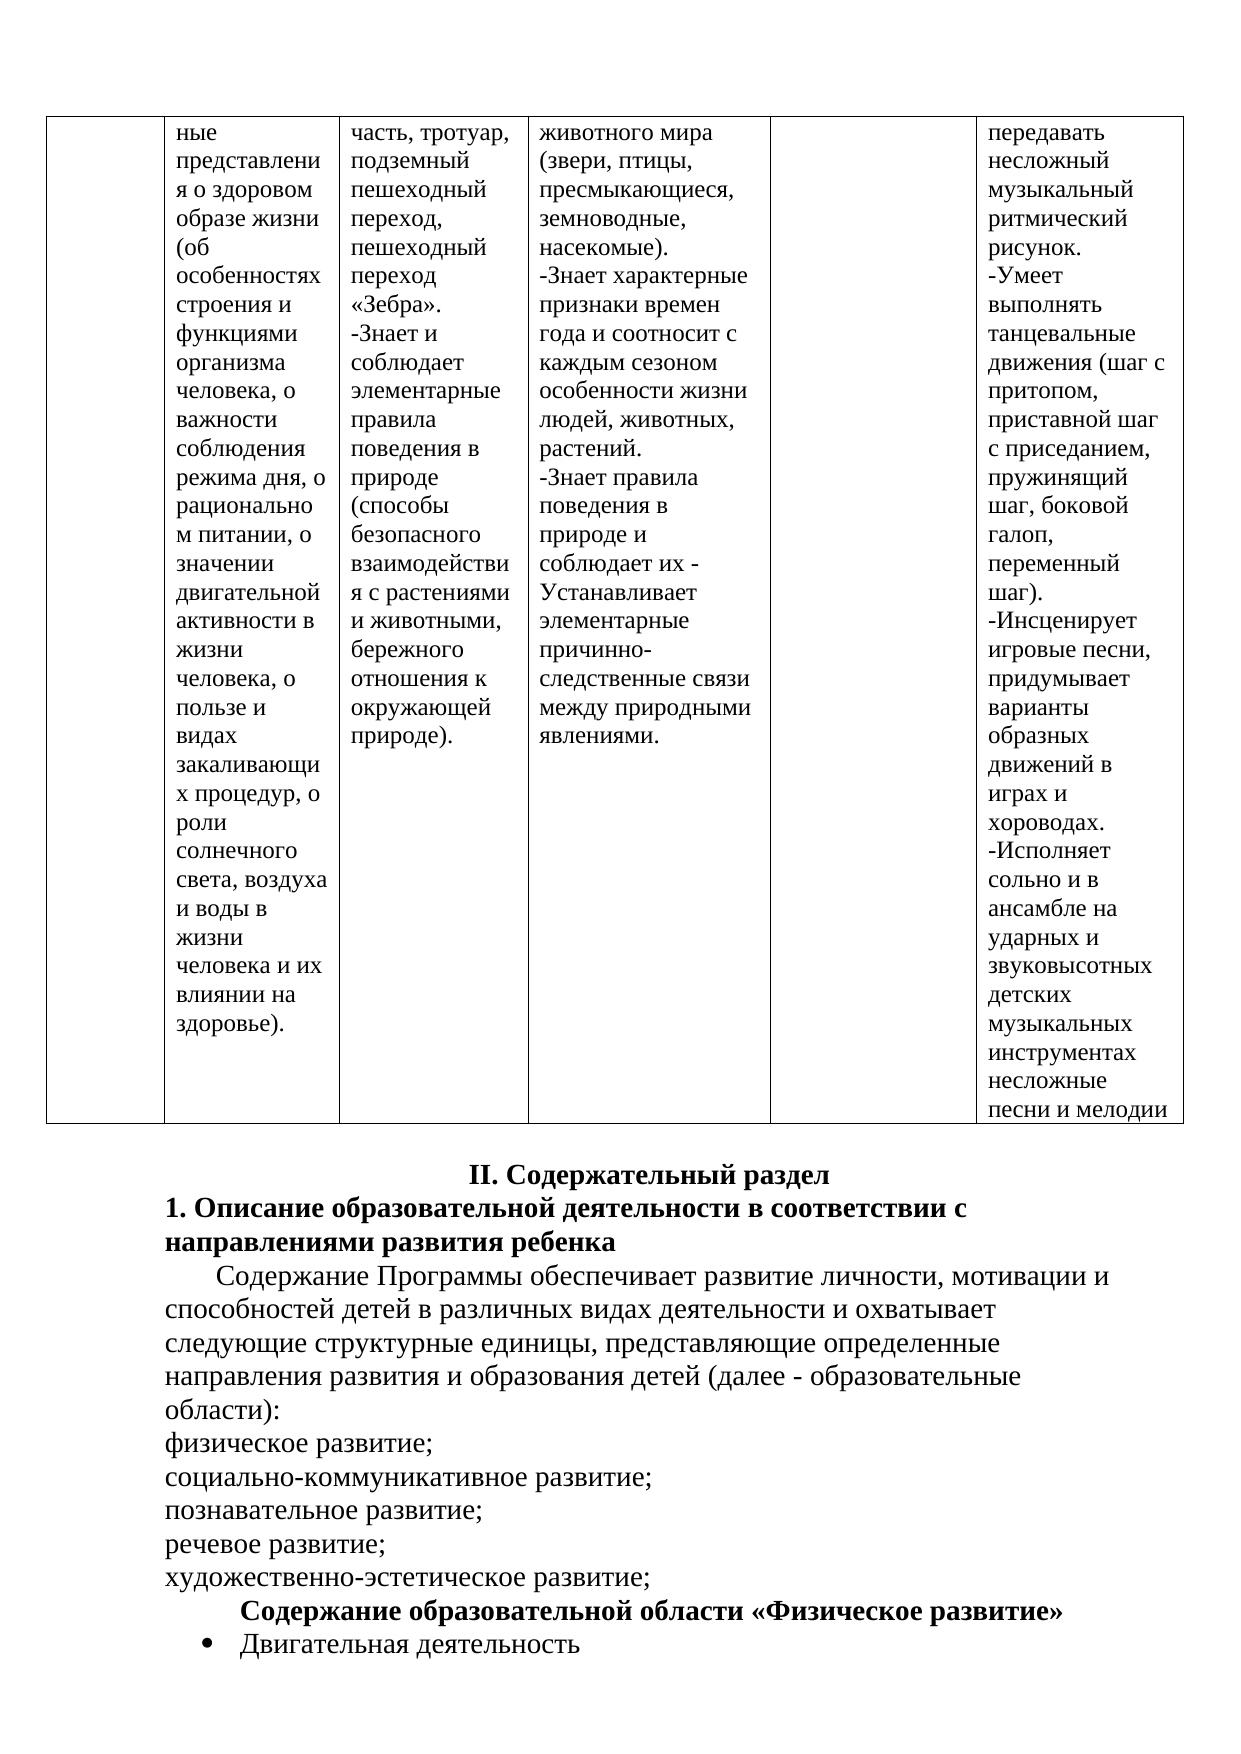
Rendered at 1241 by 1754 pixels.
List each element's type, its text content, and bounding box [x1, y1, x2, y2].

text социально-коммуникативное развитие; [164, 1459, 1134, 1492]
list Двигательная деятельность [202, 1627, 1134, 1660]
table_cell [165, 117, 339, 1123]
text 1. Описание образовательной деятельности в соответствии с направлениями развития ребенка [164, 1191, 1134, 1258]
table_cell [529, 117, 770, 1123]
text познавательное развитие; [164, 1492, 1134, 1526]
text Содержание Программы обеспечивает развитие личности, мотивации и способностей детей в различных видах деятельности и охватывает следующие структурные единицы, представляющие определенные направления развития и образования детей (далее - образовательные области): [164, 1258, 1134, 1425]
text Содержание образовательной области «Физическое развитие» [239, 1593, 1134, 1627]
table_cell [771, 117, 976, 1123]
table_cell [47, 117, 164, 1123]
text физическое развитие; [164, 1425, 1134, 1459]
text речевое развитие; [164, 1526, 1134, 1559]
text художественно-эстетическое развитие; [164, 1559, 1134, 1593]
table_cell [977, 117, 1183, 1123]
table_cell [340, 117, 528, 1123]
text II. Содержательный раздел [164, 1157, 1134, 1191]
